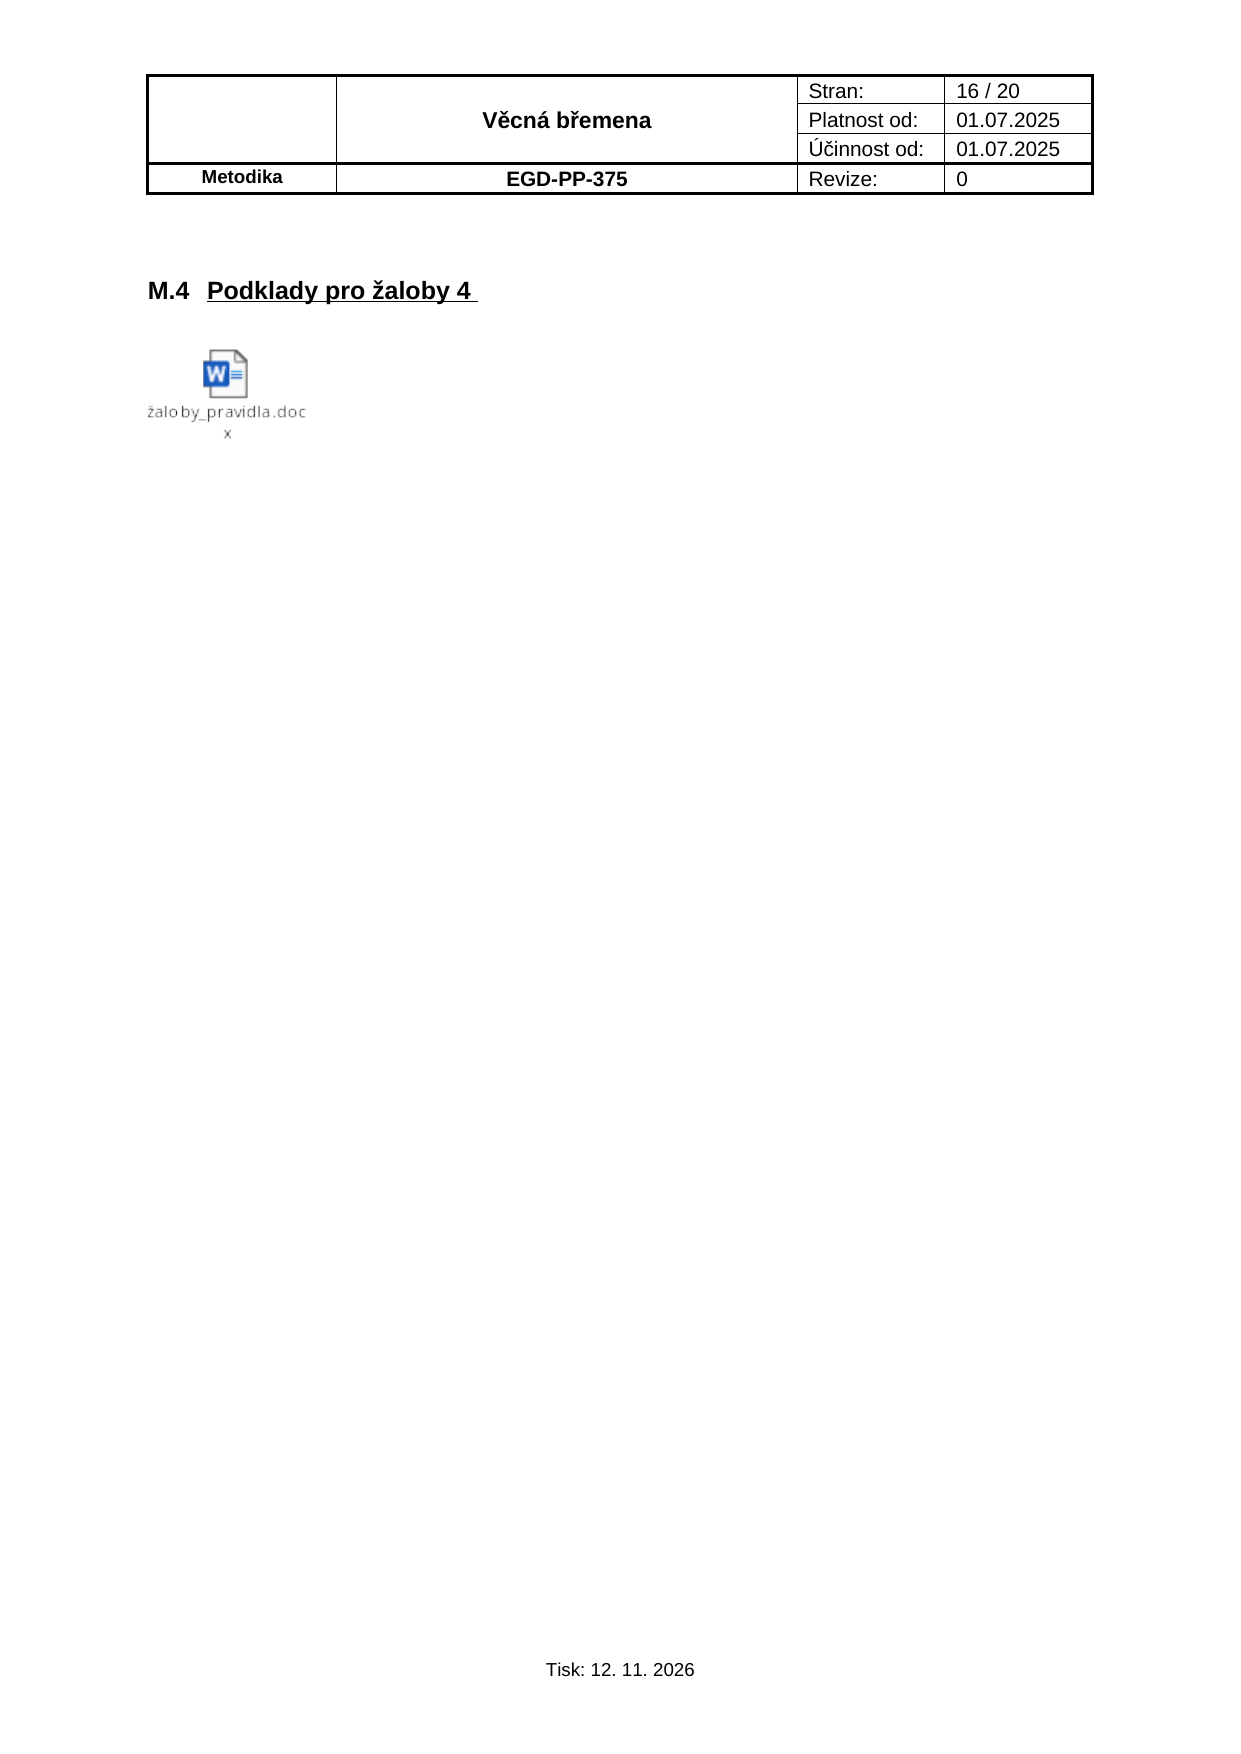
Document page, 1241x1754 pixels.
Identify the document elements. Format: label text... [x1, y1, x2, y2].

list Podklady pro žaloby 4 [148, 276, 1092, 305]
